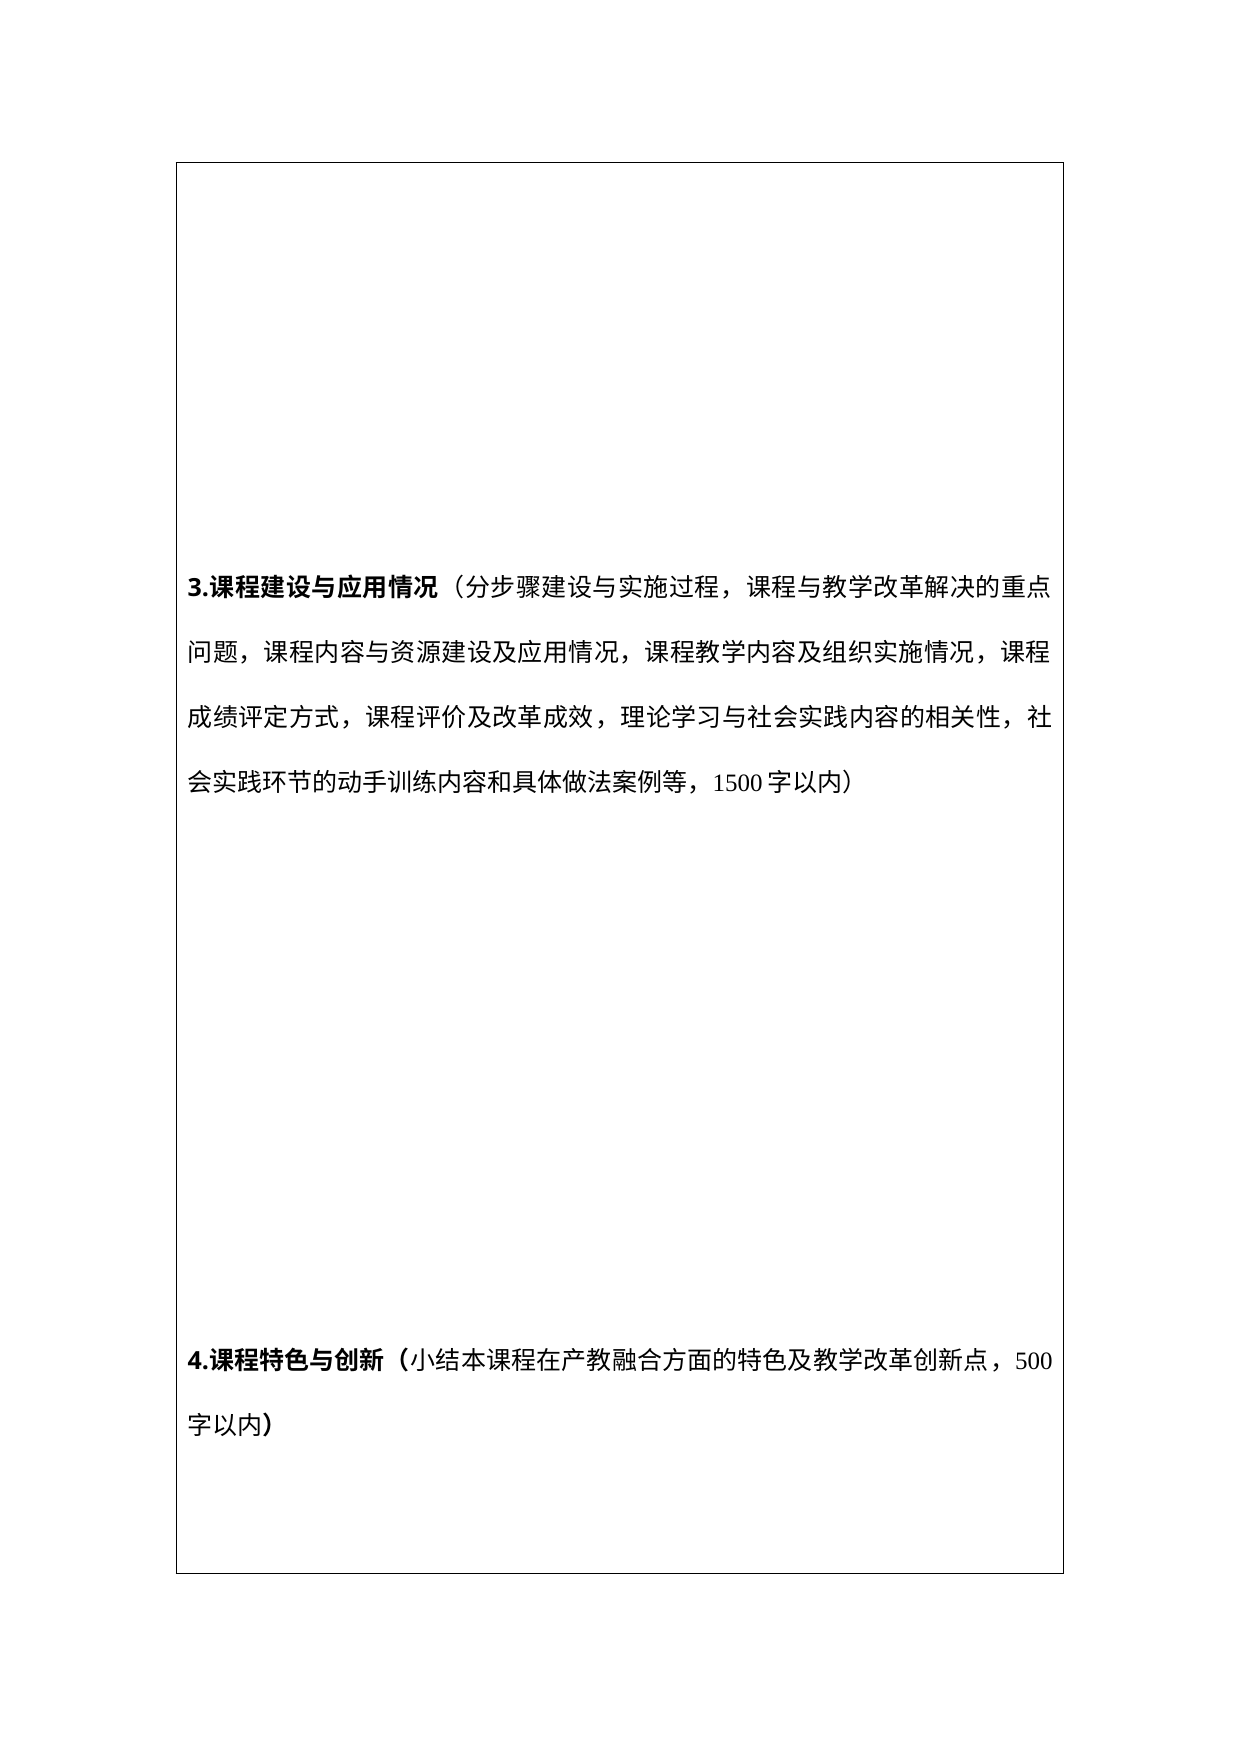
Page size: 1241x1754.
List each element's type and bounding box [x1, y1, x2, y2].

table_header [177, 163, 1063, 1573]
